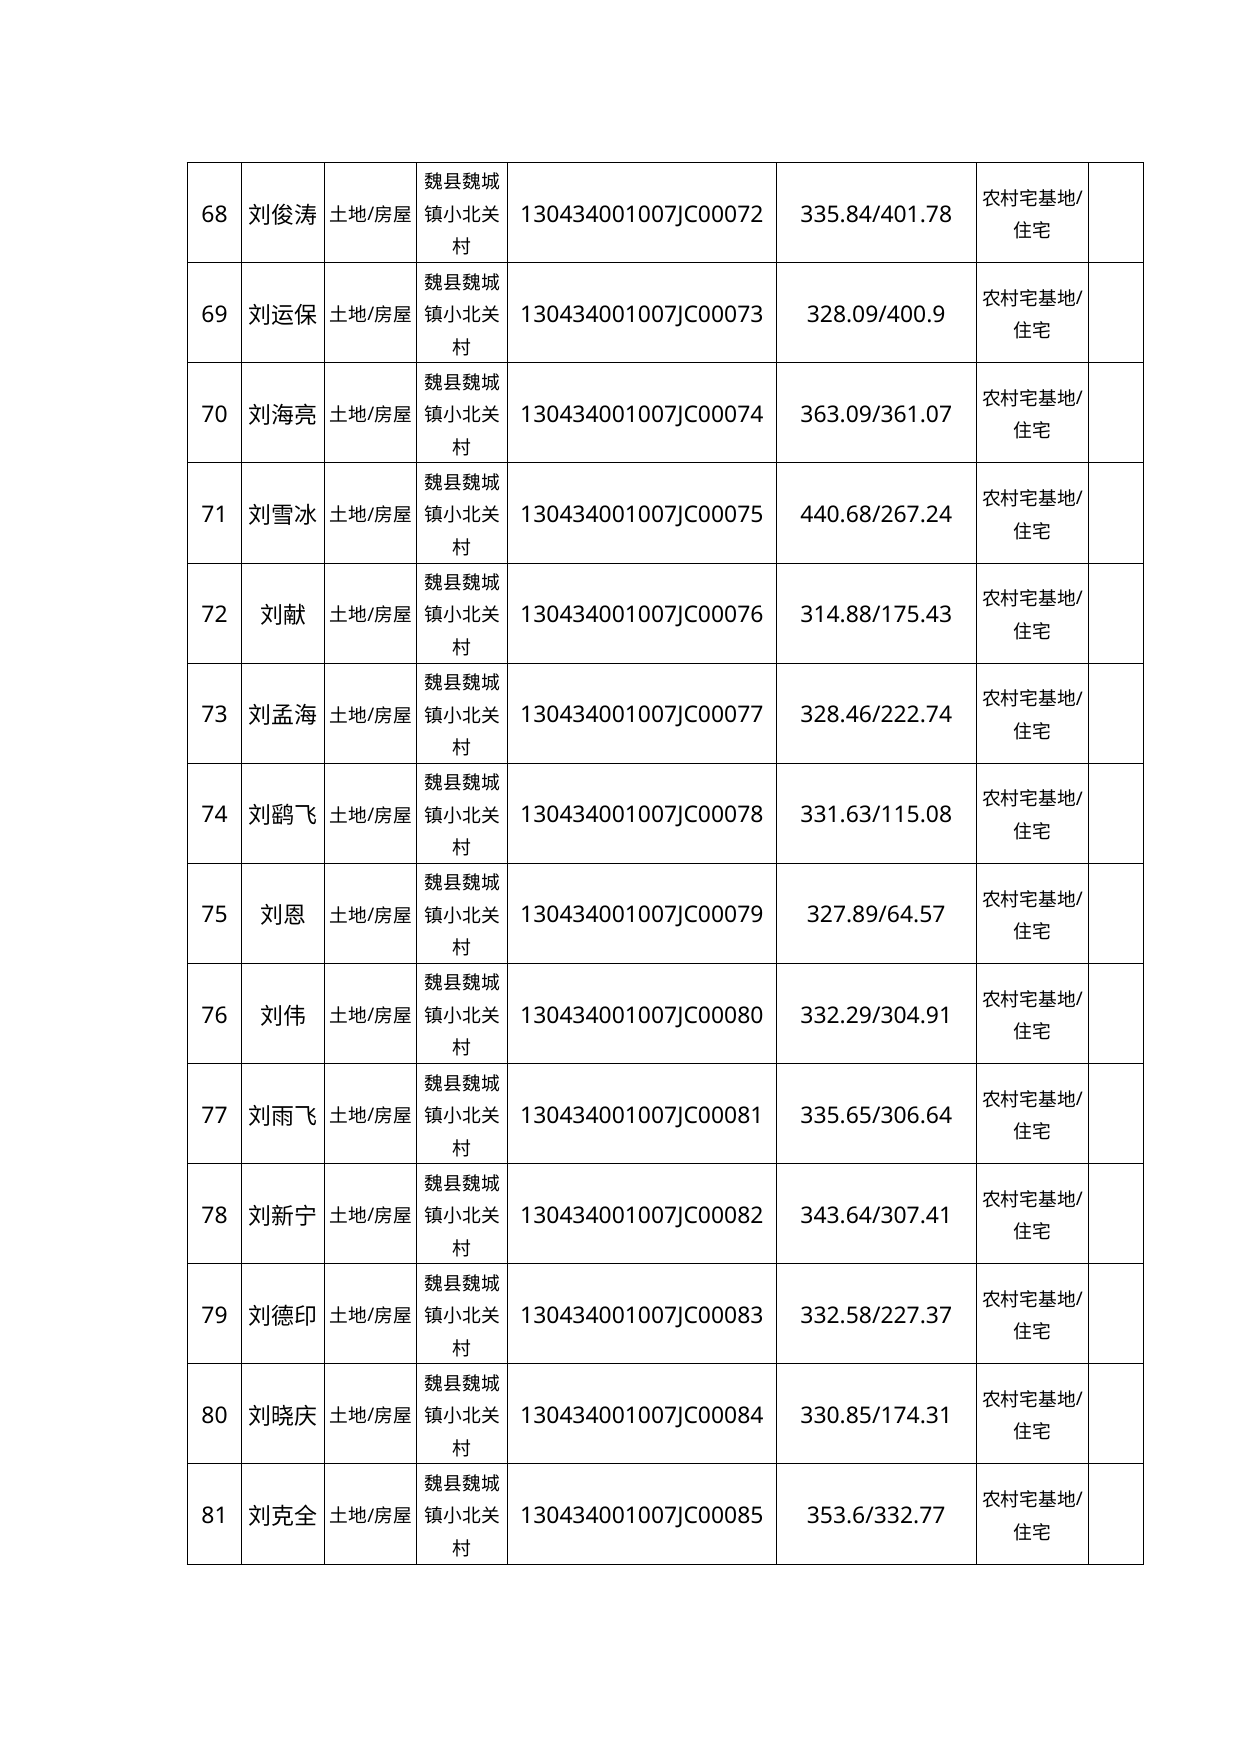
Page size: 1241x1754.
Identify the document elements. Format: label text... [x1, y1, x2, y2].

table_cell 刘克全 [242, 1464, 324, 1563]
table_cell [1089, 463, 1143, 562]
table_cell 75 [188, 864, 241, 963]
table_cell 农村宅基地/住宅 [977, 463, 1088, 562]
table_cell 刘雪冰 [242, 463, 324, 562]
table_cell 130434001007JC00074 [508, 363, 776, 462]
table_cell 81 [188, 1464, 241, 1563]
table_cell 69 [188, 263, 241, 362]
table_cell 71 [188, 463, 241, 562]
table_cell [1089, 1064, 1143, 1163]
table_cell 77 [188, 1064, 241, 1163]
table_cell 335.65/306.64 [777, 1064, 976, 1163]
table_cell 130434001007JC00082 [508, 1164, 776, 1263]
table_cell 土地/房屋 [325, 764, 416, 863]
table_cell 农村宅基地/住宅 [977, 1264, 1088, 1363]
table_cell 魏县魏城镇小北关村 [417, 1464, 507, 1563]
table_cell 魏县魏城镇小北关村 [417, 463, 507, 562]
table_cell 70 [188, 363, 241, 462]
table_cell 440.68/267.24 [777, 463, 976, 562]
table_cell 土地/房屋 [325, 1164, 416, 1263]
table_cell 土地/房屋 [325, 1264, 416, 1363]
table_cell 刘晓庆 [242, 1364, 324, 1463]
table_cell 78 [188, 1164, 241, 1263]
table_cell 刘运保 [242, 263, 324, 362]
table_cell 魏县魏城镇小北关村 [417, 1164, 507, 1263]
table_cell [1089, 363, 1143, 462]
table_cell 330.85/174.31 [777, 1364, 976, 1463]
table_cell 魏县魏城镇小北关村 [417, 363, 507, 462]
table_cell 刘恩 [242, 864, 324, 963]
table_cell 130434001007JC00078 [508, 764, 776, 863]
table_cell 刘孟海 [242, 664, 324, 763]
table_cell 农村宅基地/住宅 [977, 163, 1088, 262]
table_cell 农村宅基地/住宅 [977, 1164, 1088, 1263]
table_cell 农村宅基地/住宅 [977, 1464, 1088, 1563]
table_cell 72 [188, 564, 241, 662]
table_cell 刘鹞飞 [242, 764, 324, 863]
table_cell 刘雨飞 [242, 1064, 324, 1163]
table_cell 农村宅基地/住宅 [977, 363, 1088, 462]
table_cell 农村宅基地/住宅 [977, 564, 1088, 662]
table_cell [1089, 964, 1143, 1063]
table_cell 农村宅基地/住宅 [977, 664, 1088, 763]
table_cell 魏县魏城镇小北关村 [417, 1264, 507, 1363]
table_cell 130434001007JC00072 [508, 163, 776, 262]
table_cell 327.89/64.57 [777, 864, 976, 963]
table_cell [1089, 664, 1143, 763]
table_cell 130434001007JC00073 [508, 263, 776, 362]
table_cell [1089, 1364, 1143, 1463]
table_cell 73 [188, 664, 241, 763]
table_cell [1089, 163, 1143, 262]
table_cell 土地/房屋 [325, 864, 416, 963]
table_cell [1089, 864, 1143, 963]
table_cell 130434001007JC00084 [508, 1364, 776, 1463]
table_cell 130434001007JC00075 [508, 463, 776, 562]
table_cell [1089, 564, 1143, 662]
table_cell 农村宅基地/住宅 [977, 864, 1088, 963]
table_cell 魏县魏城镇小北关村 [417, 864, 507, 963]
table_cell [1089, 1164, 1143, 1263]
table_cell 刘俊涛 [242, 163, 324, 262]
table_cell [1089, 764, 1143, 863]
table_cell 328.09/400.9 [777, 263, 976, 362]
table_cell 魏县魏城镇小北关村 [417, 964, 507, 1063]
table_cell 130434001007JC00080 [508, 964, 776, 1063]
table_cell 335.84/401.78 [777, 163, 976, 262]
table_cell [1089, 1464, 1143, 1563]
table_cell 刘献 [242, 564, 324, 662]
table_cell 土地/房屋 [325, 964, 416, 1063]
table_cell 土地/房屋 [325, 1364, 416, 1463]
table_cell [1089, 1264, 1143, 1363]
table_cell 土地/房屋 [325, 263, 416, 362]
table_cell 魏县魏城镇小北关村 [417, 764, 507, 863]
table_cell 刘德印 [242, 1264, 324, 1363]
table_cell 79 [188, 1264, 241, 1363]
table_cell 328.46/222.74 [777, 664, 976, 763]
table_cell 343.64/307.41 [777, 1164, 976, 1263]
table_cell 353.6/332.77 [777, 1464, 976, 1563]
table_cell 130434001007JC00079 [508, 864, 776, 963]
table_cell 魏县魏城镇小北关村 [417, 1364, 507, 1463]
table_cell 80 [188, 1364, 241, 1463]
table_cell 331.63/115.08 [777, 764, 976, 863]
table_cell 332.29/304.91 [777, 964, 976, 1063]
table_cell 314.88/175.43 [777, 564, 976, 662]
table_cell 332.58/227.37 [777, 1264, 976, 1363]
table_cell 农村宅基地/住宅 [977, 1364, 1088, 1463]
table_cell 土地/房屋 [325, 463, 416, 562]
table_cell 土地/房屋 [325, 363, 416, 462]
table_cell 魏县魏城镇小北关村 [417, 564, 507, 662]
table_cell 土地/房屋 [325, 664, 416, 763]
table_cell 土地/房屋 [325, 564, 416, 662]
table_cell 刘海亮 [242, 363, 324, 462]
table_cell 魏县魏城镇小北关村 [417, 263, 507, 362]
table_cell 农村宅基地/住宅 [977, 964, 1088, 1063]
table_cell 魏县魏城镇小北关村 [417, 664, 507, 763]
table_cell 130434001007JC00083 [508, 1264, 776, 1363]
table_cell 农村宅基地/住宅 [977, 764, 1088, 863]
table_cell 363.09/361.07 [777, 363, 976, 462]
table_cell 130434001007JC00077 [508, 664, 776, 763]
table_cell 130434001007JC00081 [508, 1064, 776, 1163]
table_cell 刘伟 [242, 964, 324, 1063]
table_cell 魏县魏城镇小北关村 [417, 1064, 507, 1163]
table_cell 农村宅基地/住宅 [977, 1064, 1088, 1163]
table_cell 130434001007JC00085 [508, 1464, 776, 1563]
table_cell 魏县魏城镇小北关村 [417, 163, 507, 262]
table_cell [1089, 263, 1143, 362]
table_cell 130434001007JC00076 [508, 564, 776, 662]
table_cell 土地/房屋 [325, 163, 416, 262]
table_cell 74 [188, 764, 241, 863]
table_cell 农村宅基地/住宅 [977, 263, 1088, 362]
table_cell 刘新宁 [242, 1164, 324, 1263]
table_cell 76 [188, 964, 241, 1063]
table_cell 土地/房屋 [325, 1464, 416, 1563]
table_cell 68 [188, 163, 241, 262]
table_cell 土地/房屋 [325, 1064, 416, 1163]
